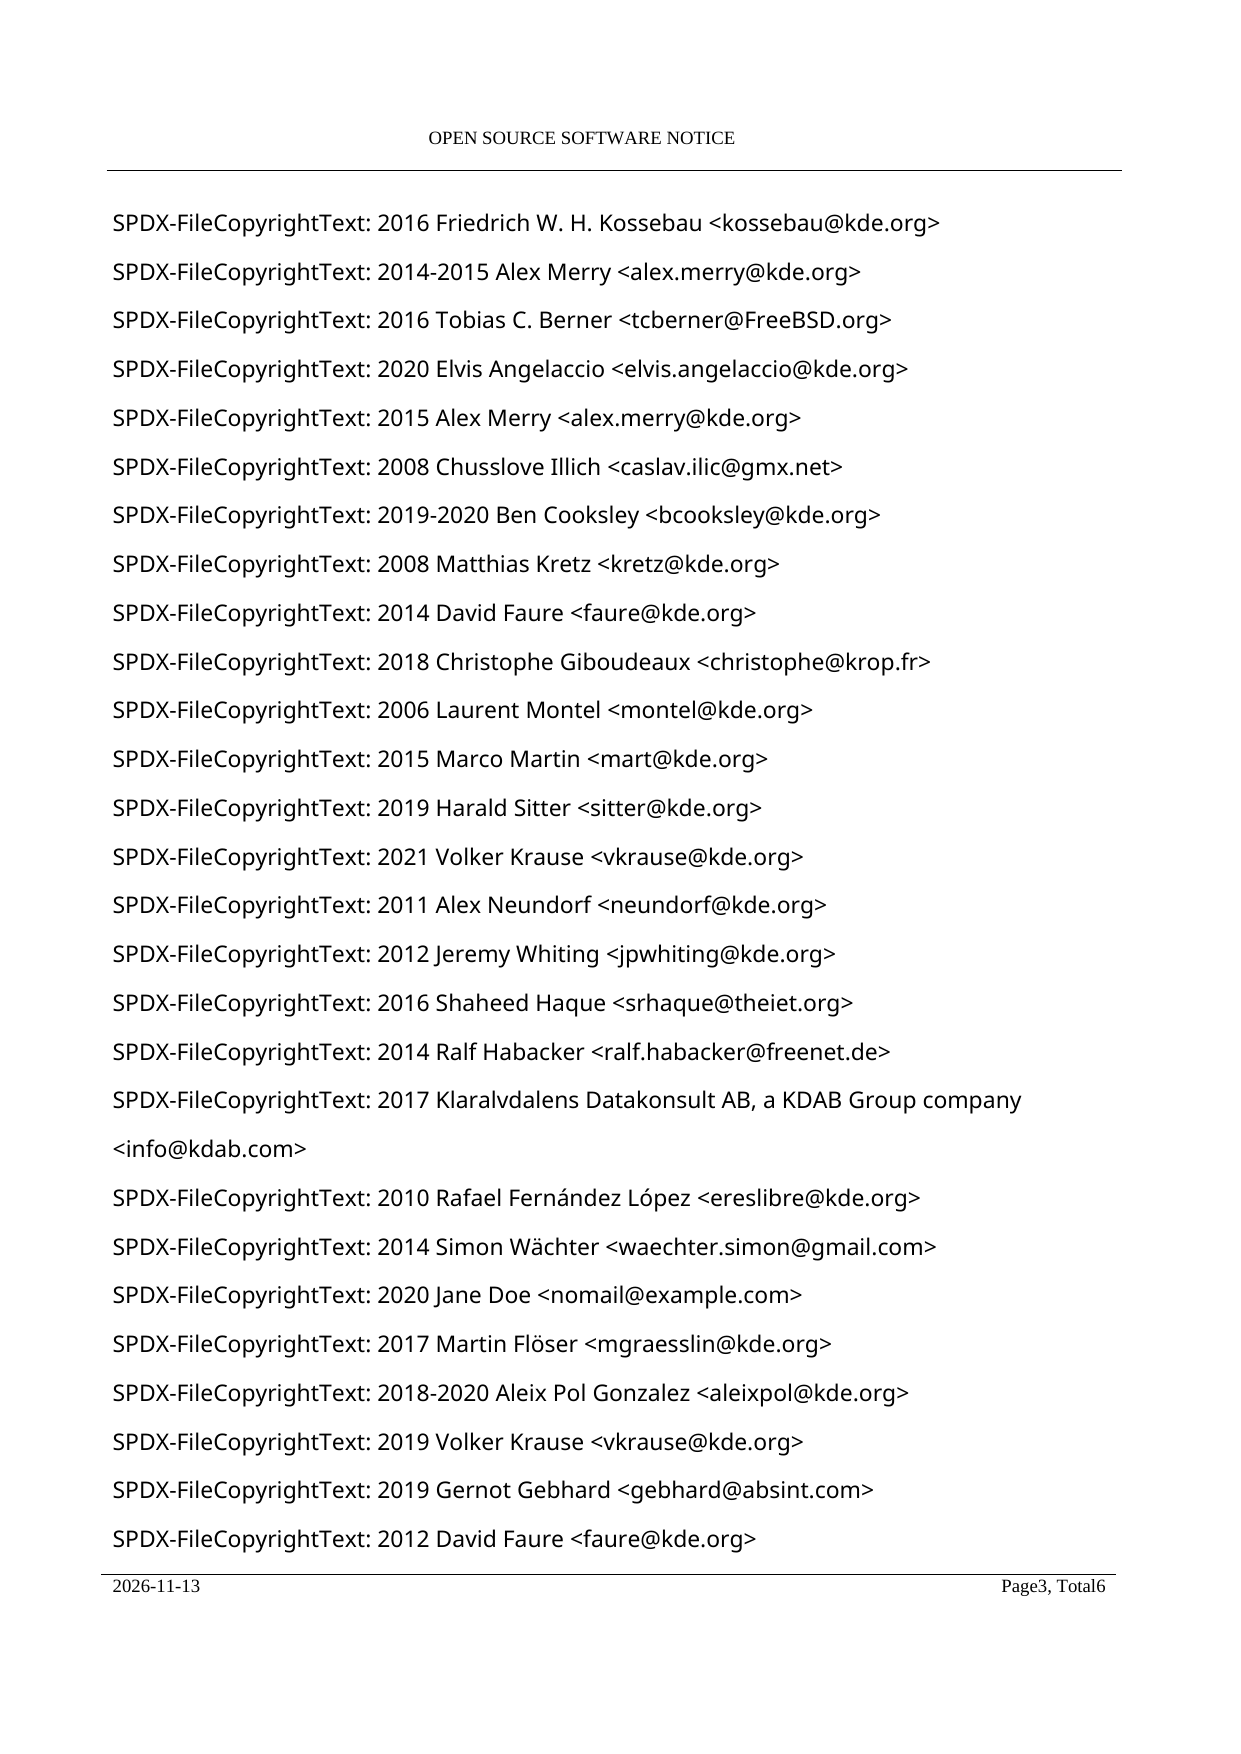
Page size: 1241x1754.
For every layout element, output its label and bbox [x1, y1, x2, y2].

text [112, 206, 1128, 1555]
